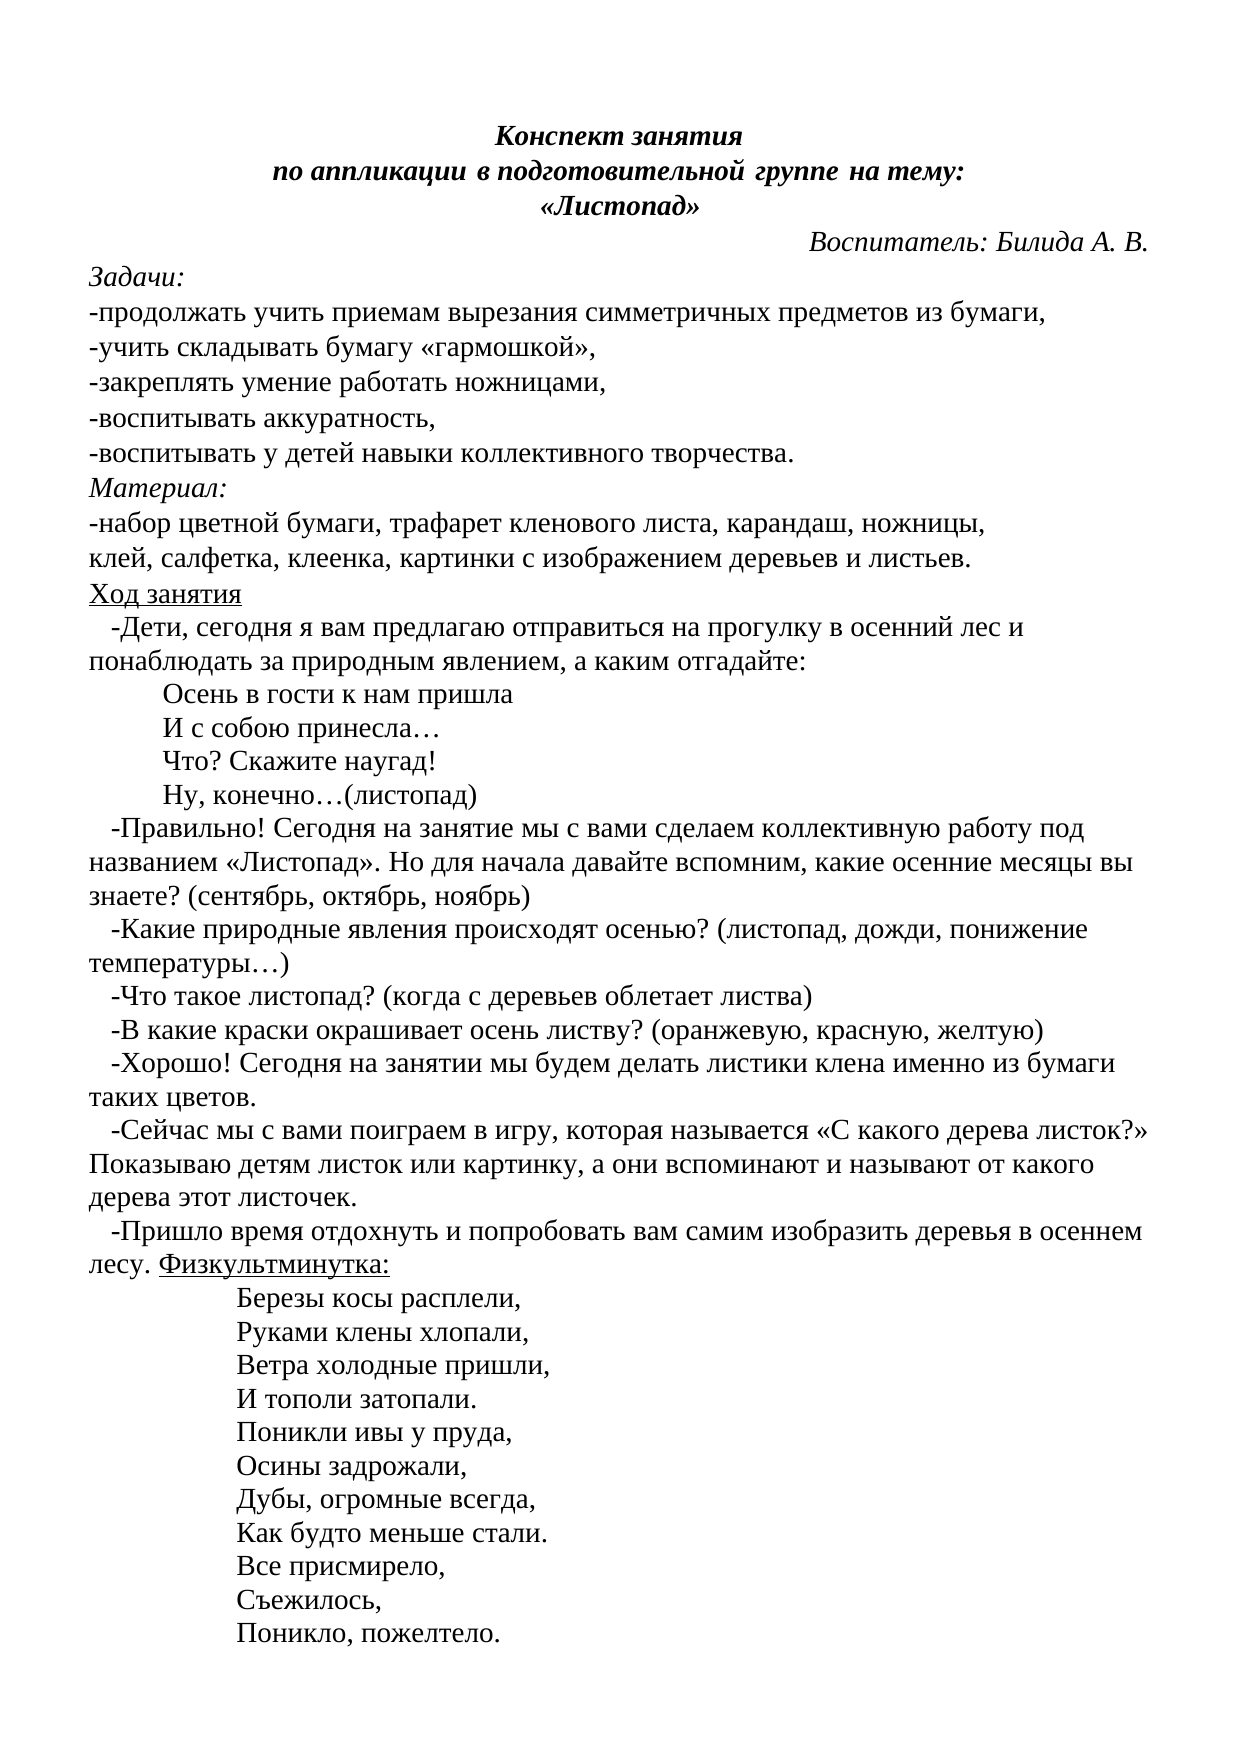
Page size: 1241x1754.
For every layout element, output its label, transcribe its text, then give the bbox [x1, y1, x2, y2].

text -учить складывать бумагу «гармошкой», [89, 328, 1152, 363]
text Березы косы расплели, [236, 1280, 1152, 1314]
text Поникло, пожелтело. [236, 1616, 1152, 1649]
text Задачи: [89, 257, 1152, 292]
text Осень в гости к нам пришла [162, 676, 1152, 710]
text Что? Скажите наугад! [162, 743, 1152, 777]
text -Сейчас мы с вами поиграем в игру, которая называется «С какого дерева листок?» [89, 1112, 1152, 1146]
text Все присмирело, [236, 1548, 1152, 1582]
text Поникли ивы у пруда, [236, 1414, 1152, 1448]
text И с собою принесла… [162, 710, 1152, 743]
text «Листопад» [89, 187, 1152, 222]
text -Что такое листопад? (когда с деревьев облетает листва) [89, 978, 1152, 1012]
text И тополи затопали. [236, 1381, 1152, 1414]
text -воспитывать у детей навыки коллективного творчества. [89, 433, 1152, 468]
text Воспитатель: Билида А. В. [89, 222, 1152, 257]
text по аппликации в подготовительной группе на тему: [89, 152, 1152, 187]
text Съежилось, [236, 1582, 1152, 1616]
text -Хорошо! Сегодня на занятии мы будем делать листики клена именно из бумаги таких цветов. [89, 1045, 1152, 1112]
text -закреплять умение работать ножницами, [89, 363, 1152, 398]
text Дубы, огромные всегда, [236, 1481, 1152, 1515]
text -Дети, сегодня я вам предлагаю отправиться на прогулку в осенний лес и понаблюдать за природным явлением, а каким отгадайте: [89, 609, 1152, 676]
text -набор цветной бумаги, трафарет кленового листа, карандаш, ножницы, клей, салфетка, клеенка, картинки с изображением деревьев и листьев. [89, 504, 1152, 574]
text Осины задрожали, [236, 1448, 1152, 1481]
text -воспитывать аккуратность, [89, 398, 1152, 433]
text Ход занятия [89, 574, 1152, 609]
text -Какие природные явления происходят осенью? (листопад, дожди, понижение температуры…) [89, 911, 1152, 978]
text Показываю детям листок или картинку, а они вспоминают и называют от какого дерева этот листочек. [89, 1146, 1152, 1213]
text Как будто меньше стали. [236, 1515, 1152, 1548]
text Ну, конечно…(листопад) [162, 777, 1152, 811]
text Ветра холодные пришли, [236, 1347, 1152, 1381]
text -продолжать учить приемам вырезания симметричных предметов из бумаги, [89, 292, 1152, 328]
text Материал: [89, 468, 1152, 504]
text Руками клены хлопали, [236, 1314, 1152, 1347]
text -Пришло время отдохнуть и попробовать вам самим изобразить деревья в осеннем лесу. Физкультминутка: [89, 1213, 1152, 1280]
text -Правильно! Сегодня на занятие мы с вами сделаем коллективную работу под названием «Листопад». Но для начала давайте вспомним, какие осенние месяцы вы знаете? (сентябрь, октябрь, ноябрь) [89, 811, 1152, 911]
text -В какие краски окрашивает осень листву? (оранжевую, красную, желтую) [89, 1012, 1152, 1045]
text Конспект занятия [89, 118, 1152, 152]
